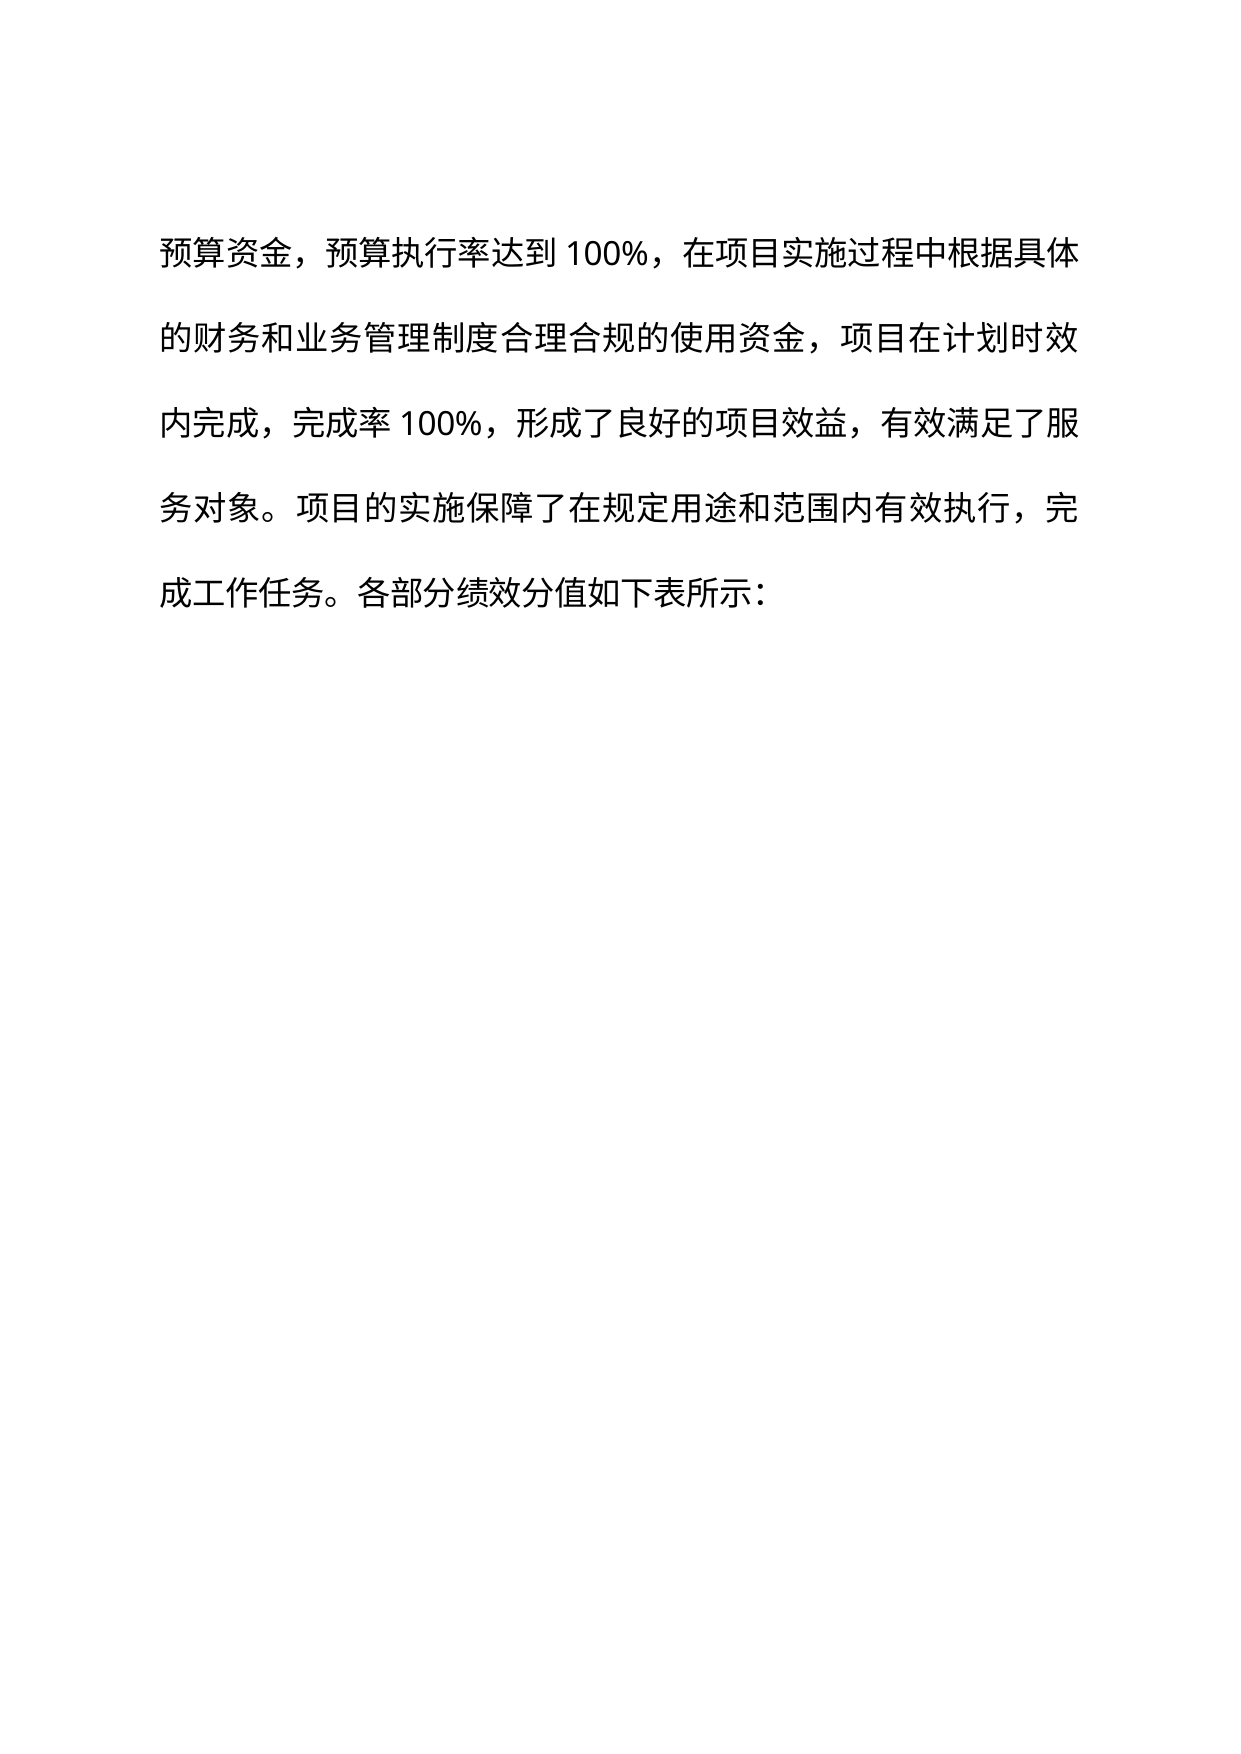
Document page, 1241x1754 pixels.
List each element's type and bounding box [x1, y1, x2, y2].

text [159, 209, 1081, 634]
